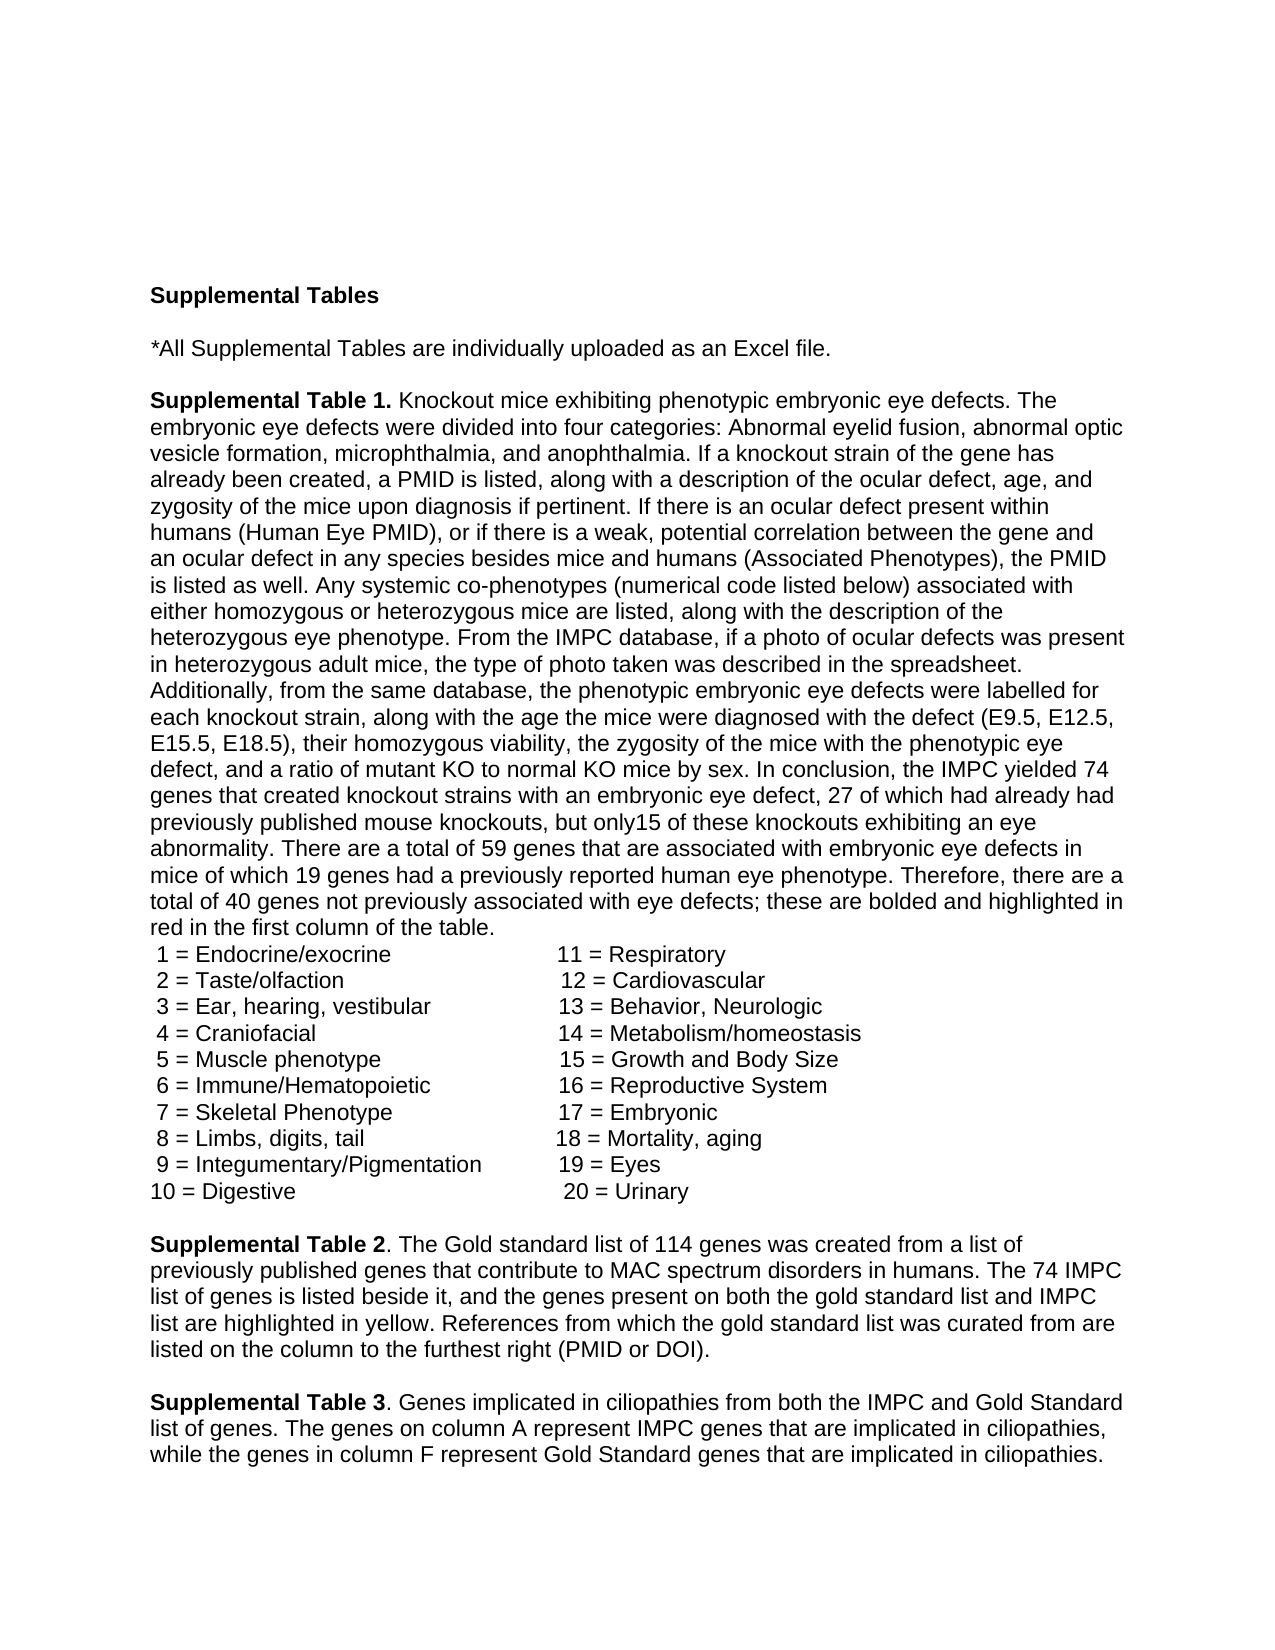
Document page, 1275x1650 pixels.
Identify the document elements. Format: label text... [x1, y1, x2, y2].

text 4 = Craniofacial 14 = Metabolism/homeostasis [150, 1020, 1125, 1046]
text Supplemental Table 1. Knockout mice exhibiting phenotypic embryonic eye defects. The embryonic eye defects were divided into four categories: Abnormal eyelid fusion, abnormal optic vesicle formation, microphthalmia, and anophthalmia. If a knockout strain of the gene has already been created, a PMID is listed, along with a description of the ocular defect, age, and zygosity of the mice upon diagnosis if pertinent. If there is an ocular defect present within humans (Human Eye PMID), or if there is a weak, potential correlation between the gene and an ocular defect in any species besides mice and humans (Associated Phenotypes), the PMID is listed as well. Any systemic co-phenotypes (numerical code listed below) associated with either homozygous or heterozygous mice are listed, along with the description of the heterozygous eye phenotype. From the IMPC database, if a photo of ocular defects was present in heterozygous adult mice, the type of photo taken was described in the spreadsheet. Additionally, from the same database, the phenotypic embryonic eye defects were labelled for each knockout strain, along with the age the mice were diagnosed with the defect (E9.5, E12.5, E15.5, E18.5), their homozygous viability, the zygosity of the mice with the phenotypic eye defect, and a ratio of mutant KO to normal KO mice by sex. In conclusion, the IMPC yielded 74 genes that created knockout strains with an embryonic eye defect, 27 of which had already had previously published mouse knockouts, but only15 of these knockouts exhibiting an eye abnormality. There are a total of 59 genes that are associated with embryonic eye defects in mice of which 19 genes had a previously reported human eye phenotype. Therefore, there are a total of 40 genes not previously associated with eye defects; these are bolded and highlighted in red in the first column of the table. [150, 387, 1125, 941]
text 10 = Digestive 20 = Urinary [150, 1178, 1125, 1204]
text *All Supplemental Tables are individually uploaded as an Excel file. [150, 334, 1125, 361]
text 8 = Limbs, digits, tail 18 = Mortality, aging [150, 1125, 1125, 1151]
text 7 = Skeletal Phenotype 17 = Embryonic [150, 1099, 1125, 1125]
text 5 = Muscle phenotype 15 = Growth and Body Size [150, 1046, 1125, 1072]
text 6 = Immune/Hematopoietic 16 = Reproductive System [150, 1072, 1125, 1099]
text 1 = Endocrine/exocrine 11 = Respiratory [150, 941, 1125, 967]
text Supplemental Table 2. The Gold standard list of 114 genes was created from a list of previously published genes that contribute to MAC spectrum disorders in humans. The 74 IMPC list of genes is listed beside it, and the genes present on both the gold standard list and IMPC list are highlighted in yellow. References from which the gold standard list was curated from are listed on the column to the furthest right (PMID or DOI). [150, 1231, 1125, 1362]
text Supplemental Table 3. Genes implicated in ciliopathies from both the IMPC and Gold Standard list of genes. The genes on column A represent IMPC genes that are implicated in ciliopathies, while the genes in column F represent Gold Standard genes that are implicated in ciliopathies. [150, 1389, 1125, 1468]
text 2 = Taste/olfaction 12 = Cardiovascular [150, 967, 1125, 993]
text Supplemental Tables [150, 282, 1125, 308]
text 3 = Ear, hearing, vestibular 13 = Behavior, Neurologic [150, 993, 1125, 1020]
text 9 = Integumentary/Pigmentation 19 = Eyes [150, 1151, 1125, 1178]
